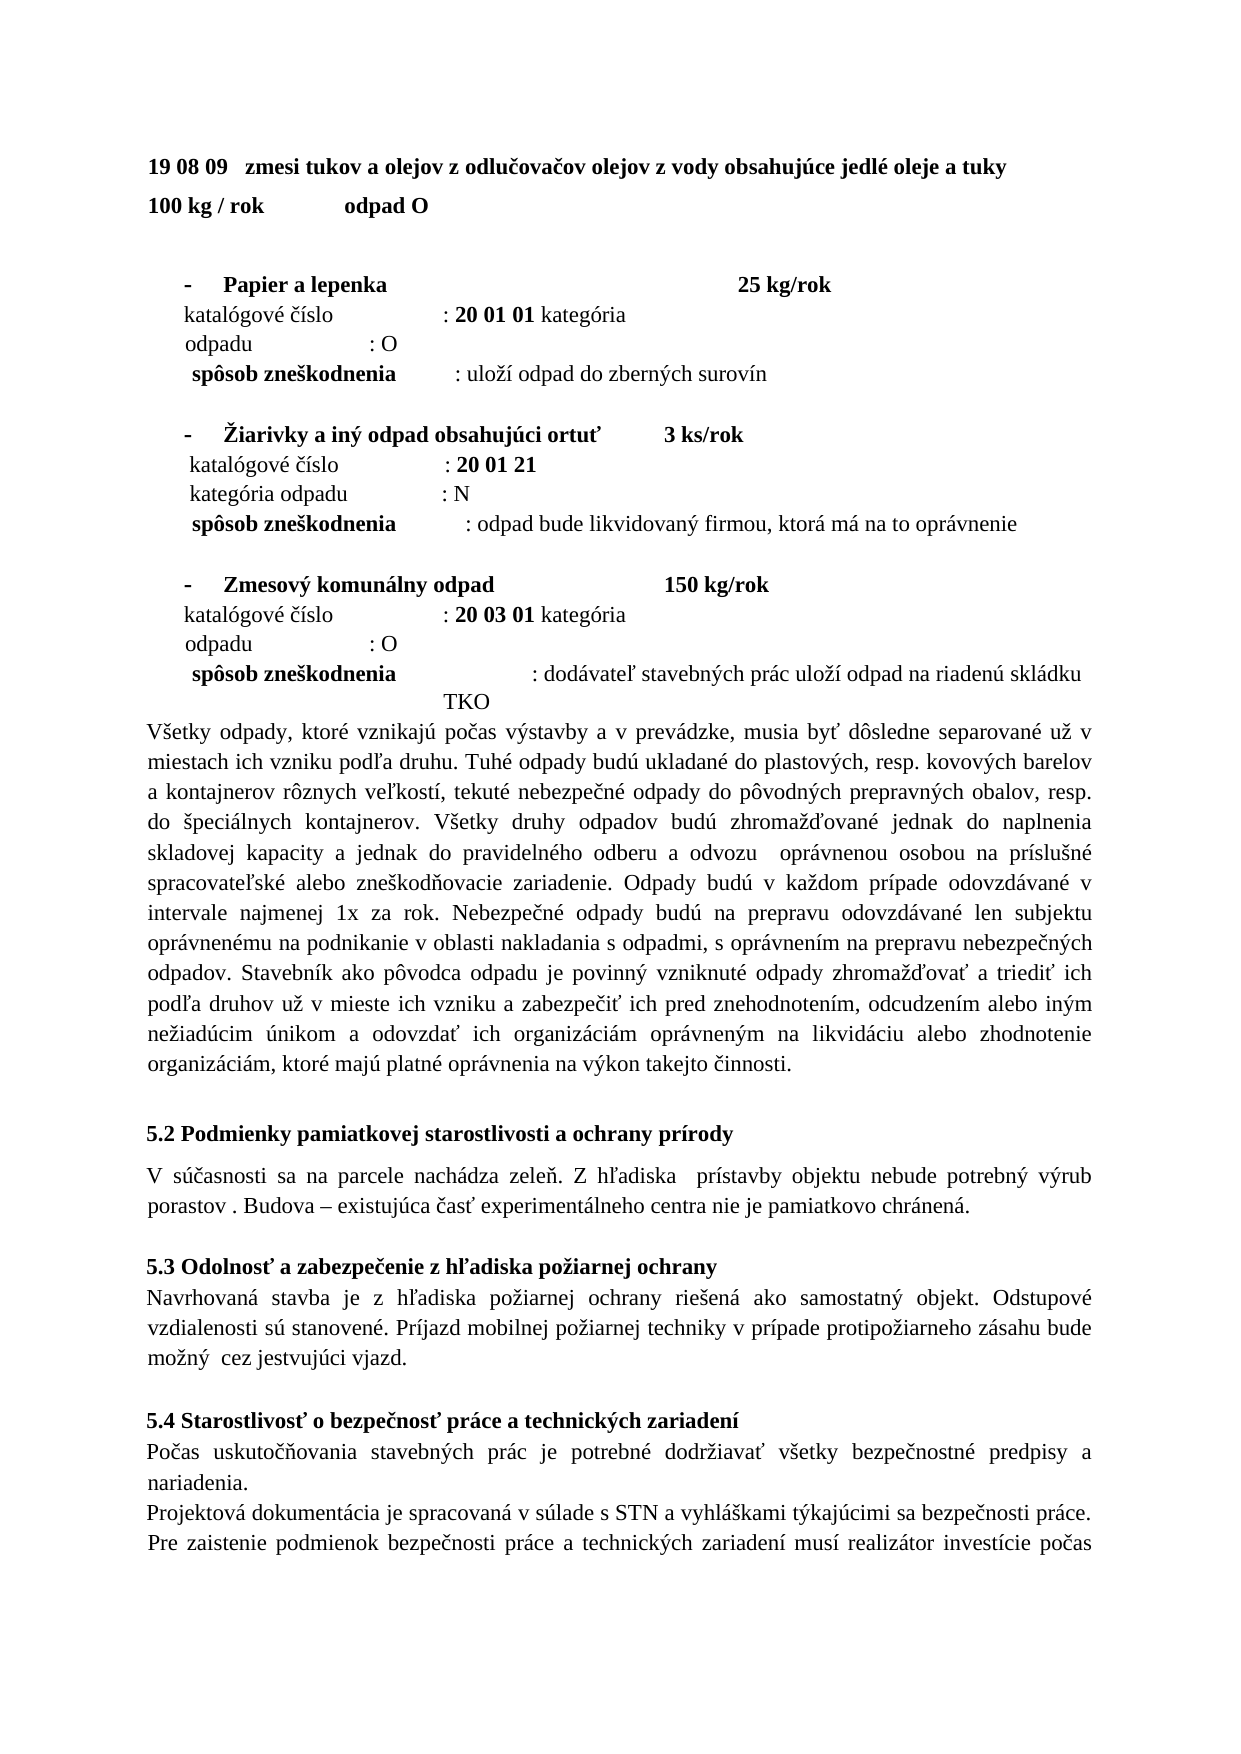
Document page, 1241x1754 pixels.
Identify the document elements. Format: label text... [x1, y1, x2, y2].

text TKO [443, 688, 1093, 714]
text Navrhovaná stavba je z hľadiska požiarnej ochrany riešená ako samostatný objekt. Odstupové vzdialenosti sú stanovené. Príjazd mobilnej požiarnej techniky v prípade protipožiarneho zásahu bude možný cez jestvujúci vjazd. [146, 1284, 1093, 1371]
text Všetky odpady, ktoré vznikajú počas výstavby a v prevádzke, musia byť dôsledne separované už v miestach ich vzniku podľa druhu. Tuhé odpady budú ukladané do plastových, resp. kovových barelov a kontajnerov rôznych veľkostí, tekuté nebezpečné odpady do pôvodných prepravných obalov, resp. do špeciálnych kontajnerov. Všetky druhy odpadov budú zhromažďované jednak do naplnenia skladovej kapacity a jednak do pravidelného odberu a odvozu oprávnenou osobou na príslušné spracovateľské alebo zneškodňovacie zariadenie. Odpady budú v každom prípade odovzdávané v intervale najmenej 1x za rok. Nebezpečné odpady budú na prepravu odovzdávané len subjektu oprávnenému na podnikanie v oblasti nakladania s odpadmi, s oprávnením na prepravu nebezpečných odpadov. Stavebník ako pôvodca odpadu je povinný vzniknuté odpady zhromažďovať a triediť ich podľa druhov už v mieste ich vzniku a zabezpečiť ich pred znehodnotením, odcudzením alebo iným nežiadúcim únikom a odovzdať ich organizáciám oprávneným na likvidáciu alebo zhodnotenie organizáciám, ktoré majú platné oprávnenia na výkon takejto činnosti. [146, 718, 1093, 1076]
text spôsob zneškodnenia : odpad bude likvidovaný firmou, ktorá má na to oprávnenie [148, 510, 1093, 536]
list Žiarivky a iný odpad obsahujúci ortuť 3 ks/rok [184, 419, 1093, 447]
text Počas uskutočňovania stavebných prác je potrebné dodržiavať všetky bezpečnostné predpisy a nariadenia. [146, 1438, 1093, 1495]
text 100 kg / rok odpad O [148, 192, 1093, 218]
text 19 08 09 zmesi tukov a olejov z odlučovačov olejov z vody obsahujúce jedlé oleje a tuky [148, 153, 1093, 179]
text katalógové číslo : 20 01 01 kategória odpadu : O [184, 301, 643, 357]
list Zmesový komunálny odpad 150 kg/rok [184, 569, 1093, 598]
text spôsob zneškodnenia : dodávateľ stavebných prác uloží odpad na riadenú skládku [148, 659, 1093, 686]
text katalógové číslo : 20 01 21 [148, 451, 1093, 477]
text spôsob zneškodnenia : uloží odpad do zberných surovín [148, 360, 1093, 386]
subtitle 5.4 Starostlivosť o bezpečnosť práce a technických zariadení [146, 1407, 1093, 1433]
subtitle 5.3 Odolnosť a zabezpečenie z hľadiska požiarnej ochrany [146, 1253, 1093, 1279]
text katalógové číslo : 20 03 01 kategória odpadu : O [184, 601, 643, 657]
text V súčasnosti sa na parcele nachádza zeleň. Z hľadiska prístavby objektu nebude potrebný výrub porastov . Budova – existujúca časť experimentálneho centra nie je pamiatkovo chránená. [146, 1162, 1093, 1219]
text kategória odpadu : N [148, 481, 1093, 507]
list Papier a lepenka 25 kg/rok [184, 269, 1093, 298]
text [146, 1499, 1093, 1555]
subtitle 5.2 Podmienky pamiatkovej starostlivosti a ochrany prírody [146, 1120, 1093, 1147]
